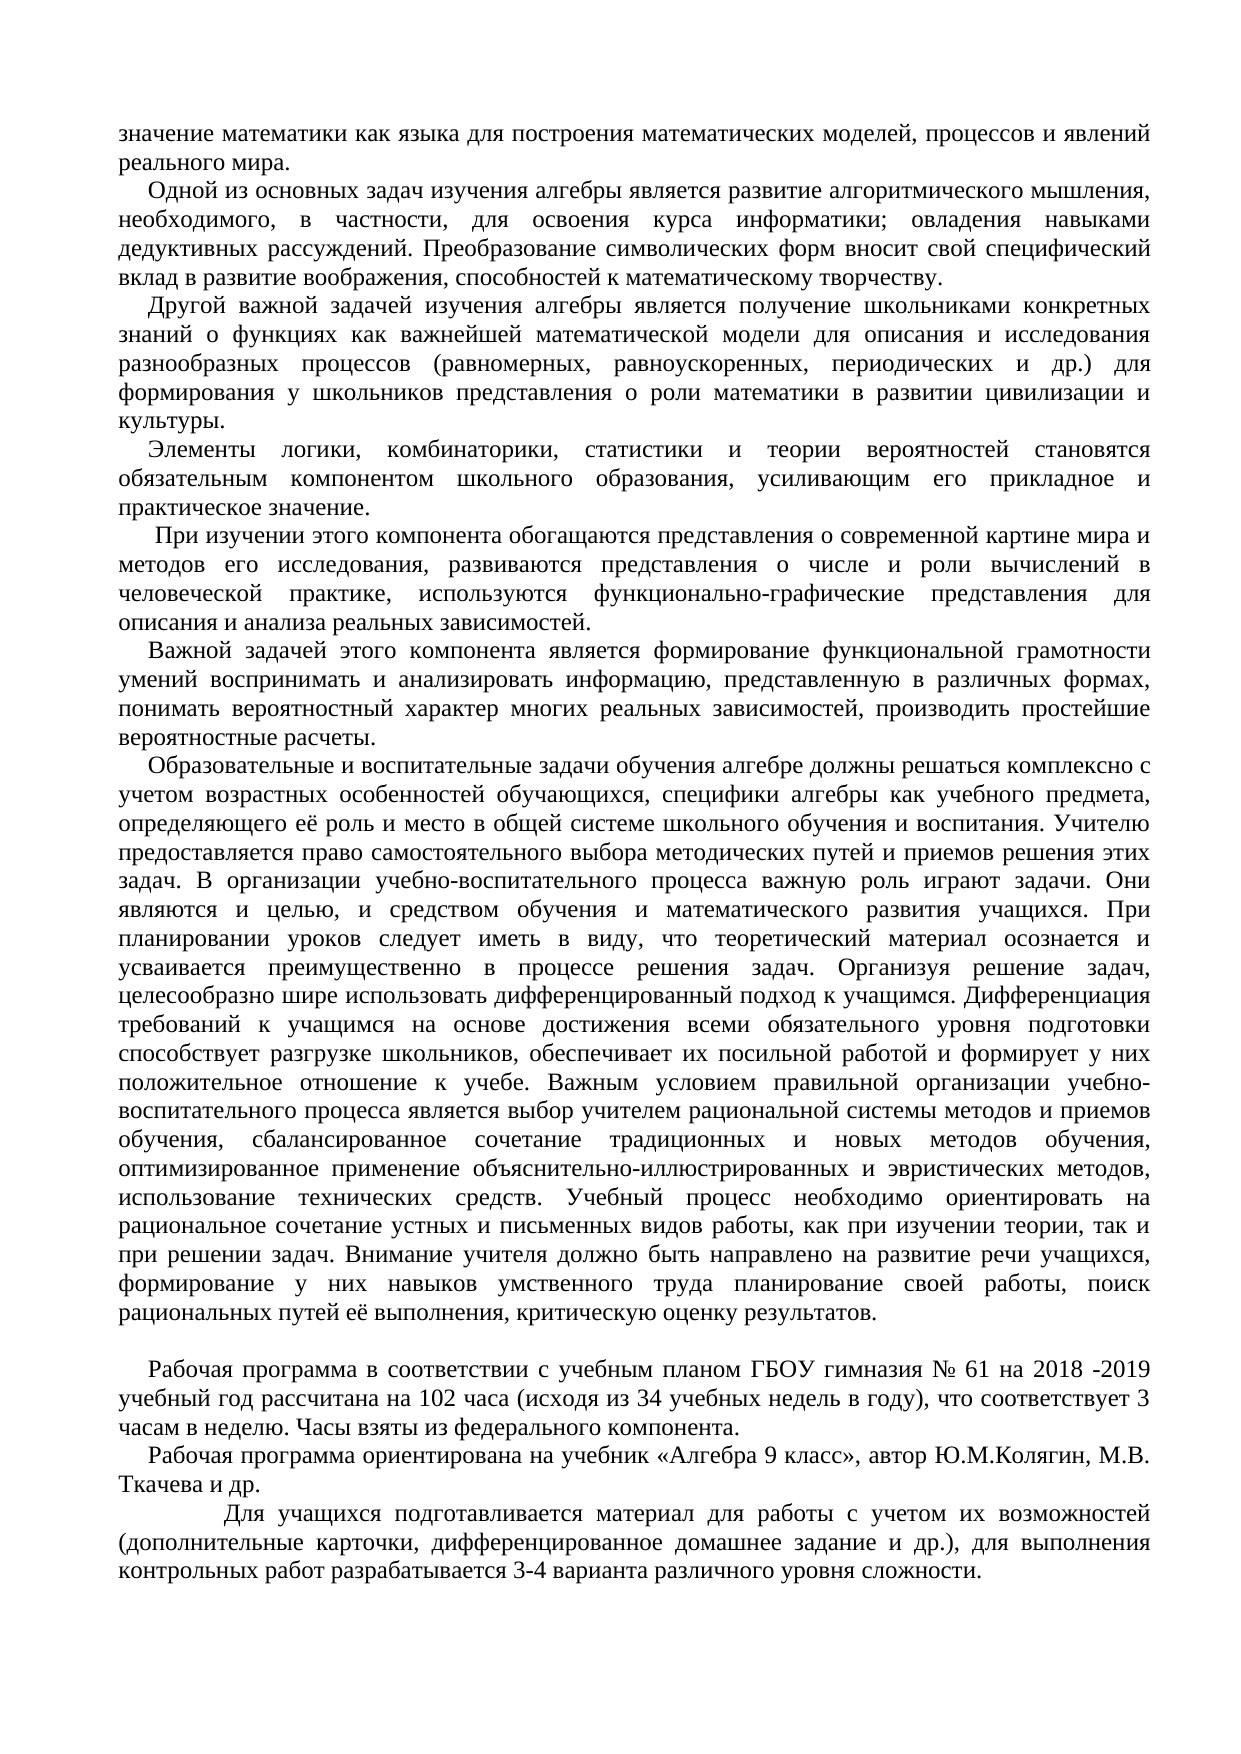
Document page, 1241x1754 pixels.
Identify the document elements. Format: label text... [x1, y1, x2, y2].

text Одной из основных задач изучения алгебры является развитие алгоритмического мышления, необходимого, в частности, для освоения курса информатики; овладения навыками дедуктивных рассуждений. Преобразование символических форм вносит свой специфический вклад в развитие воображения, способностей к математическому творчеству. [118, 176, 1152, 291]
text Важной задачей этого компонента является формирование функциональной грамотности умений воспринимать и анализировать информацию, представленную в различных формах, понимать вероятностный характер многих реальных зависимостей, производить простейшие вероятностные расчеты. [118, 636, 1152, 751]
text Образовательные и воспитательные задачи обучения алгебре должны решаться комплексно с учетом возрастных особенностей обучающихся, специфики алгебры как учебного предмета, определяющего её роль и место в общей системе школьного обучения и воспитания. Учителю предоставляется право самостоятельного выбора методических путей и приемов решения этих задач. В организации учебно-воспитательного процесса важную роль играют задачи. Они являются и целью, и средством обучения и математического развития учащихся. При планировании уроков следует иметь в виду, что теоретический материал осознается и усваивается преимущественно в процессе решения задач. Организуя решение задач, целесообразно шире использовать дифференцированный подход к учащимся. Дифференциация требований к учащимся на основе достижения всеми обязательного уровня подготовки способствует разгрузке школьников, обеспечивает их посильной работой и формирует у них положительное отношение к учебе. Важным условием правильной организации учебно-воспитательного процесса является выбор учителем рациональной системы методов и приемов обучения, сбалансированное сочетание традиционных и новых методов обучения, оптимизированное применение объяснительно-иллюстрированных и эвристических методов, использование технических средств. Учебный процесс необходимо ориентировать на рациональное сочетание устных и письменных видов работы, как при изучении теории, так и при решении задач. Внимание учителя должно быть направлено на развитие речи учащихся, формирование у них навыков умственного труда планирование своей работы, поиск рациональных путей её выполнения, критическую оценку результатов. [118, 751, 1152, 1326]
text При изучении этого компонента обогащаются представления о современной картине мира и методов его исследования, развиваются представления о числе и роли вычислений в человеческой практике, используются функционально-графические представления для описания и анализа реальных зависимостей. [118, 521, 1152, 636]
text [118, 118, 1152, 176]
text Другой важной задачей изучения алгебры является получение школьниками конкретных знаний о функциях как важнейшей математической модели для описания и исследования разнообразных процессов (равномерных, равноускоренных, периодических и др.) для формирования у школьников представления о роли математики в развитии цивилизации и культуры. [118, 291, 1152, 434]
text Рабочая программа в соответствии с учебным планом ГБОУ гимназия № 61 на 2018 -2019 учебный год рассчитана на 102 часа (исходя из 34 учебных недель в году), что соответствует 3 часам в неделю. Часы взяты из федерального компонента. [118, 1354, 1152, 1441]
text Для учащихся подготавливается материал для работы с учетом их возможностей (дополнительные карточки, дифференцированное домашнее задание и др.), для выполнения контрольных работ разрабатывается 3-4 варианта различного уровня сложности. [118, 1498, 1152, 1584]
text Рабочая программа ориентирована на учебник «Алгебра 9 класс», автор Ю.М.Колягин, М.В. Ткачева и др. [118, 1441, 1152, 1498]
text Элементы логики, комбинаторики, статистики и теории вероятностей становятся обязательным компонентом школьного образования, усиливающим его прикладное и практическое значение. [118, 434, 1152, 521]
